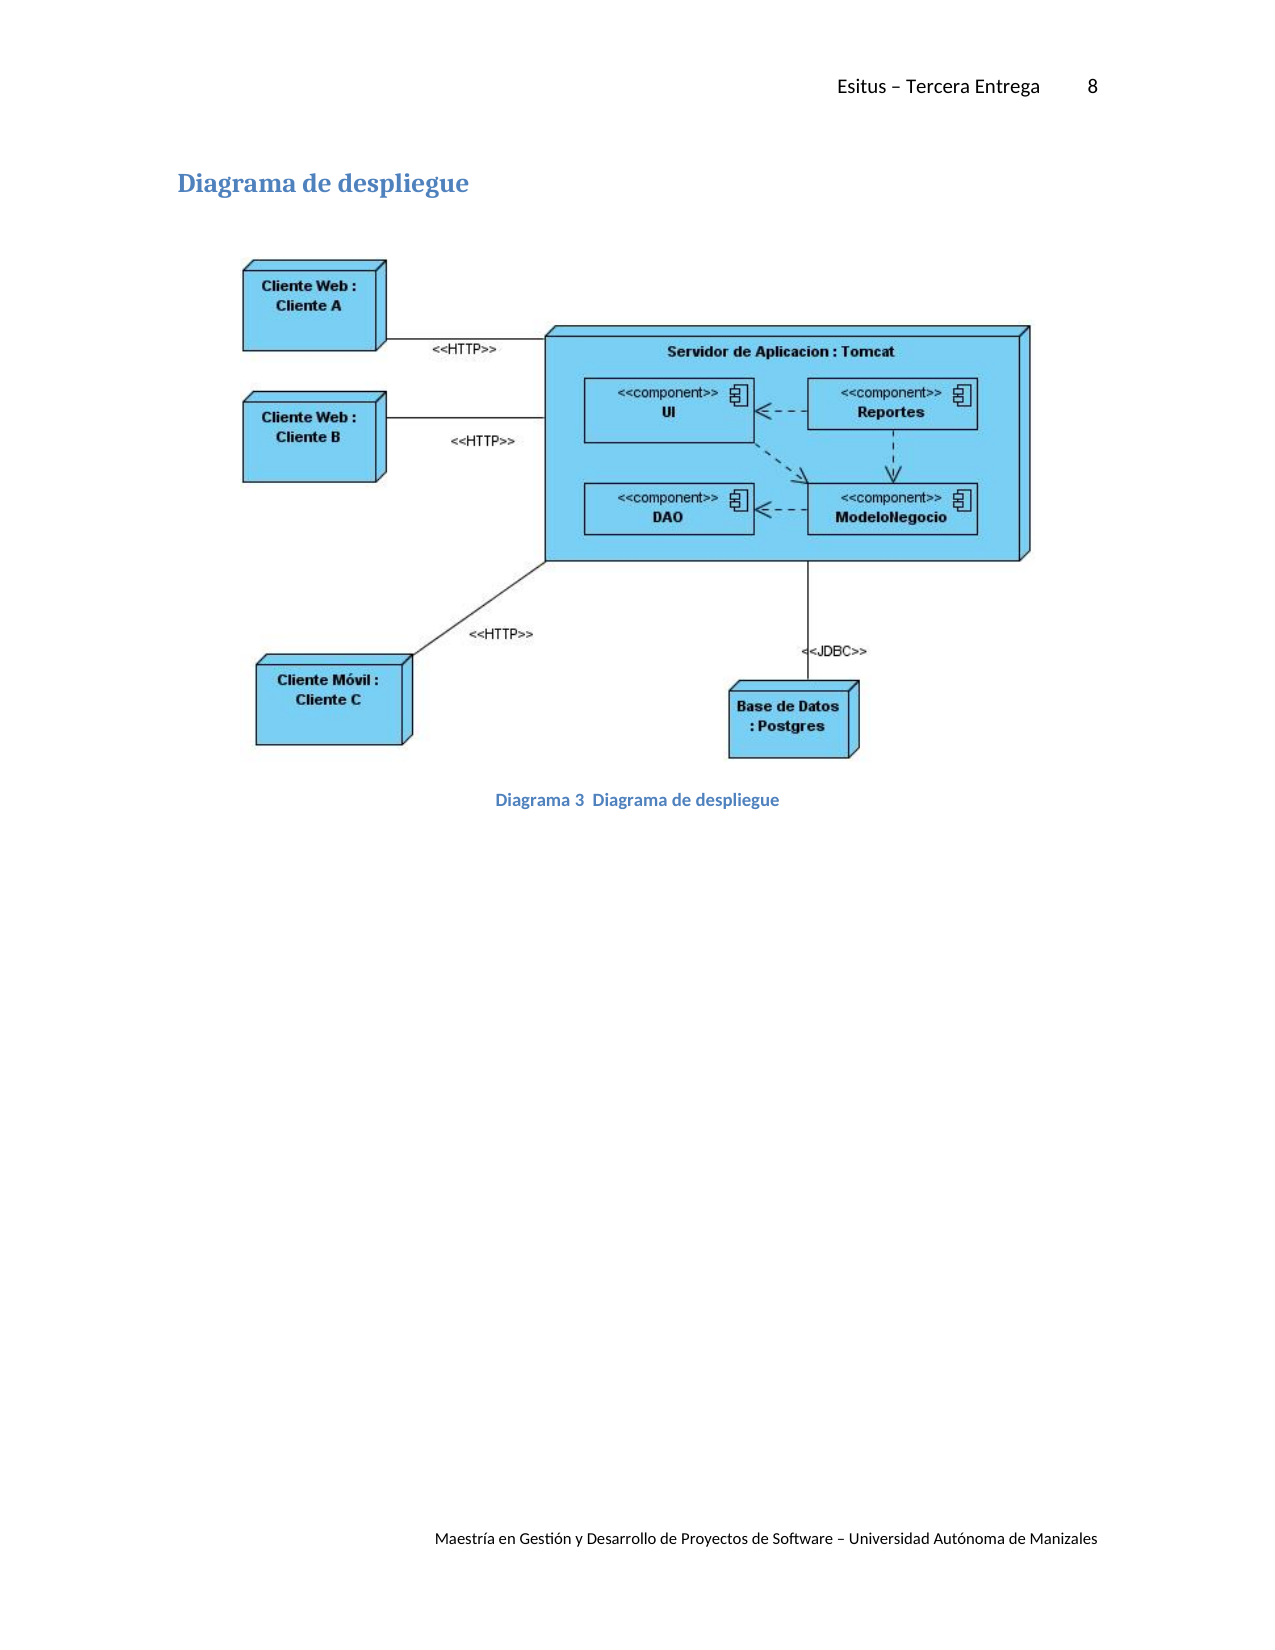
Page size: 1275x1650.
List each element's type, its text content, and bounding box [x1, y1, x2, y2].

picture [240, 257, 1035, 764]
subtitle Diagrama de despliegue [177, 168, 1098, 199]
